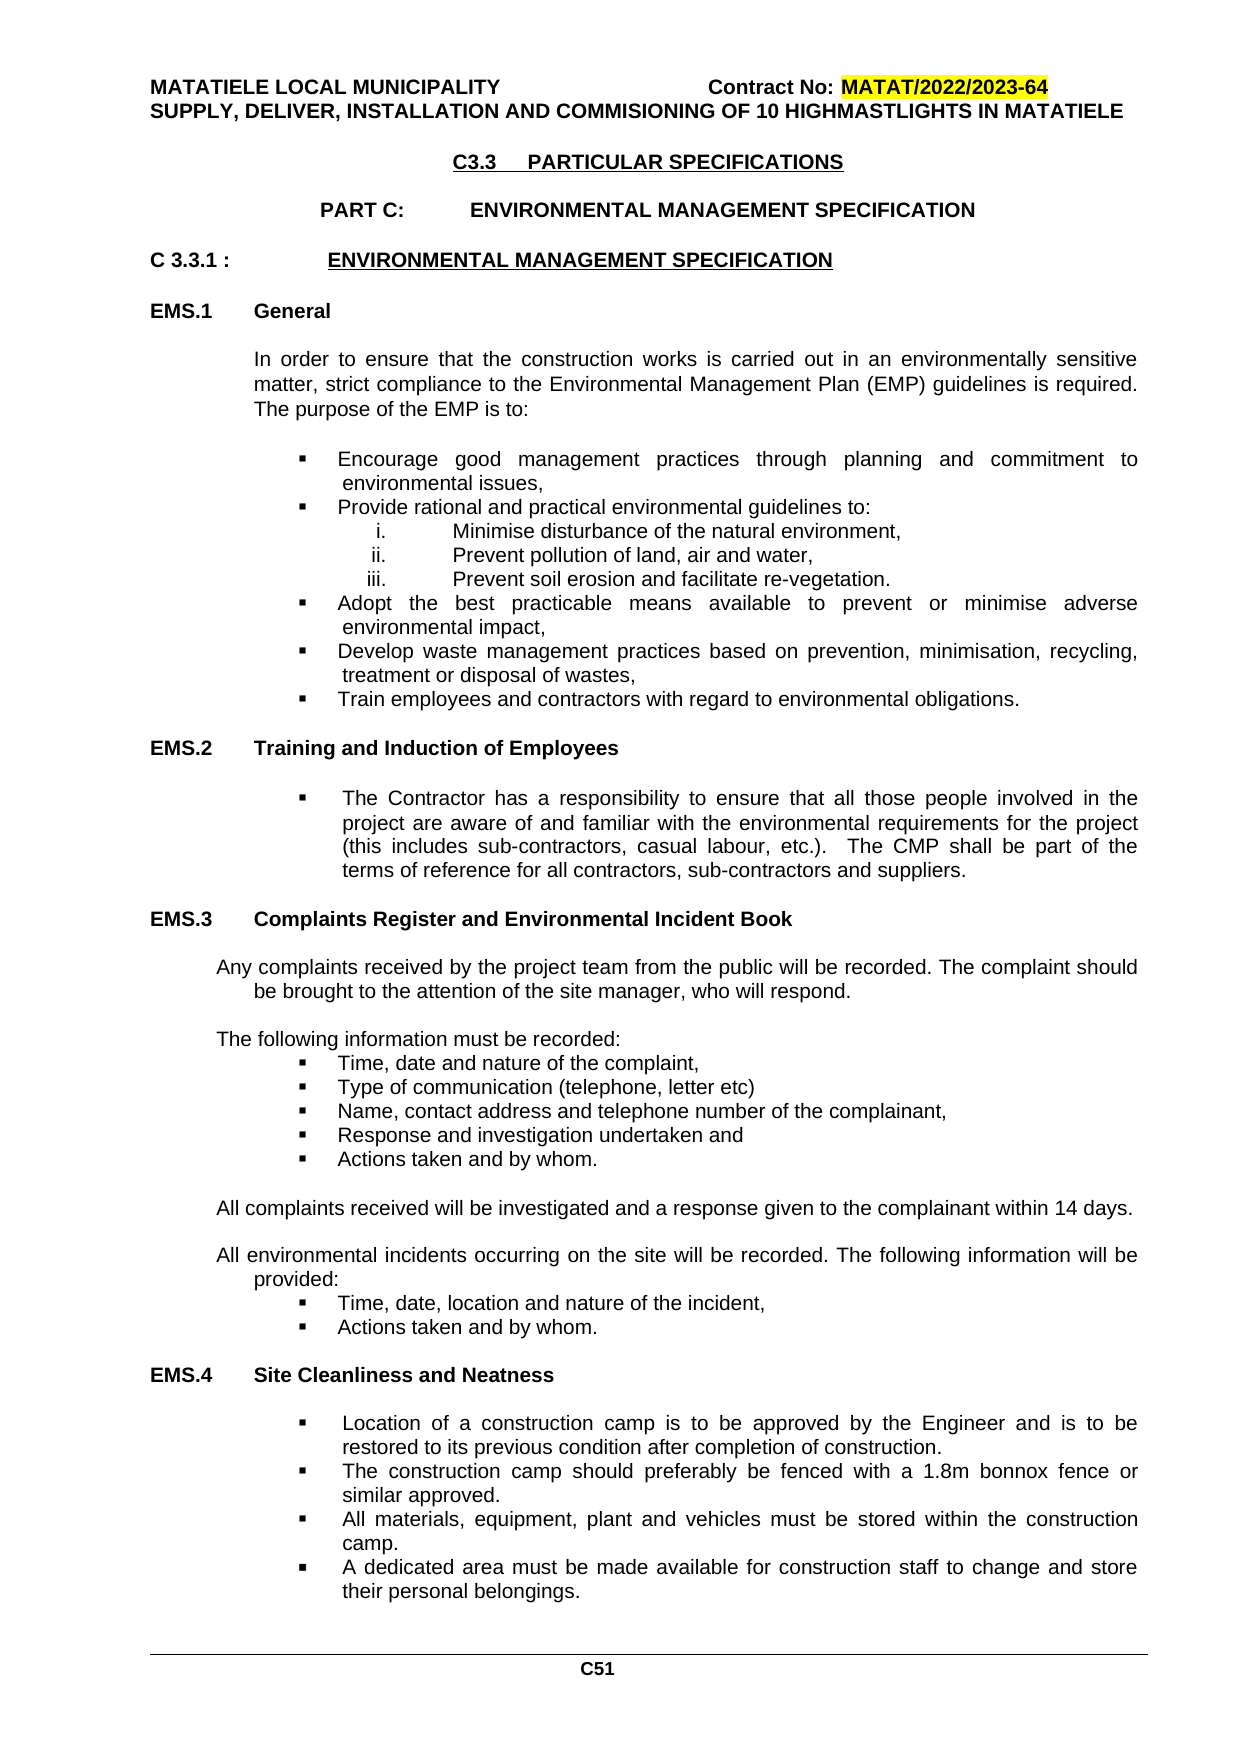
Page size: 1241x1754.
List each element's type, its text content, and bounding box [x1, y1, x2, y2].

list Provide rational and practical environmental guidelines to: [298, 495, 1139, 519]
list The construction camp should preferably be fenced with a 1.8m bonnox fence or similar approved. [298, 1459, 1139, 1507]
text In order to ensure that the construction works is carried out in an environmentally sensitive matter, strict compliance to the Environmental Management Plan (EMP) guidelines is required. The purpose of the EMP is to: [150, 346, 1139, 421]
list Train employees and contractors with regard to environmental obligations. [298, 687, 1139, 711]
list Time, date, location and nature of the incident, [298, 1291, 1139, 1315]
list Time, date and nature of the complaint, [298, 1051, 1139, 1075]
list Name, contact address and telephone number of the complainant, [298, 1099, 1139, 1123]
list Minimise disturbance of the natural environment, [372, 519, 1139, 543]
list All materials, equipment, plant and vehicles must be stored within the construction camp. [298, 1507, 1139, 1555]
list Response and investigation undertaken and [298, 1123, 1139, 1147]
list Encourage good management practices through planning and commitment to environmental issues, [298, 447, 1139, 495]
list Actions taken and by whom. [298, 1147, 1139, 1171]
list Adopt the best practicable means available to prevent or minimise adverse environmental impact, [298, 591, 1139, 639]
text PART C: ENVIRONMENTAL MANAGEMENT SPECIFICATION [150, 198, 1146, 222]
list A dedicated area must be made available for construction staff to change and store their personal belongings. [298, 1555, 1139, 1603]
list Prevent pollution of land, air and water, [372, 543, 1139, 567]
text C 3.3.1 : ENVIRONMENTAL MANAGEMENT SPECIFICATION [150, 248, 1148, 272]
list Prevent soil erosion and facilitate re-vegetation. [372, 567, 1139, 591]
text The following information must be recorded: [216, 1027, 1139, 1051]
text EMS.2 Training and Induction of Employees [150, 736, 1139, 760]
text EMS.4 Site Cleanliness and Neatness [150, 1363, 1139, 1387]
subtitle EMS.3 Complaints Register and Environmental Incident Book [150, 907, 1139, 931]
text EMS.1 General [150, 298, 1139, 322]
list Develop waste management practices based on prevention, minimisation, recycling, treatment or disposal of wastes, [298, 639, 1139, 687]
list Type of communication (telephone, letter etc) [298, 1075, 1139, 1099]
text Any complaints received by the project team from the public will be recorded. The complaint should be brought to the attention of the site manager, who will respond. [216, 955, 1139, 1003]
list Actions taken and by whom. [298, 1315, 1139, 1339]
text All environmental incidents occurring on the site will be recorded. The following information will be provided: [216, 1243, 1139, 1291]
list Location of a construction camp is to be approved by the Engineer and is to be restored to its previous condition after completion of construction. [298, 1411, 1139, 1459]
text C3.3 PARTICULAR SPECIFICATIONS [150, 150, 1146, 174]
list The Contractor has a responsibility to ensure that all those people involved in the project are aware of and familiar with the environmental requirements for the project (this includes sub-contractors, casual labour, etc.). The CMP shall be part of the terms of reference for all contractors, sub-contractors and suppliers. [298, 786, 1139, 882]
text All complaints received will be investigated and a response given to the complainant within 14 days. [216, 1195, 1139, 1219]
